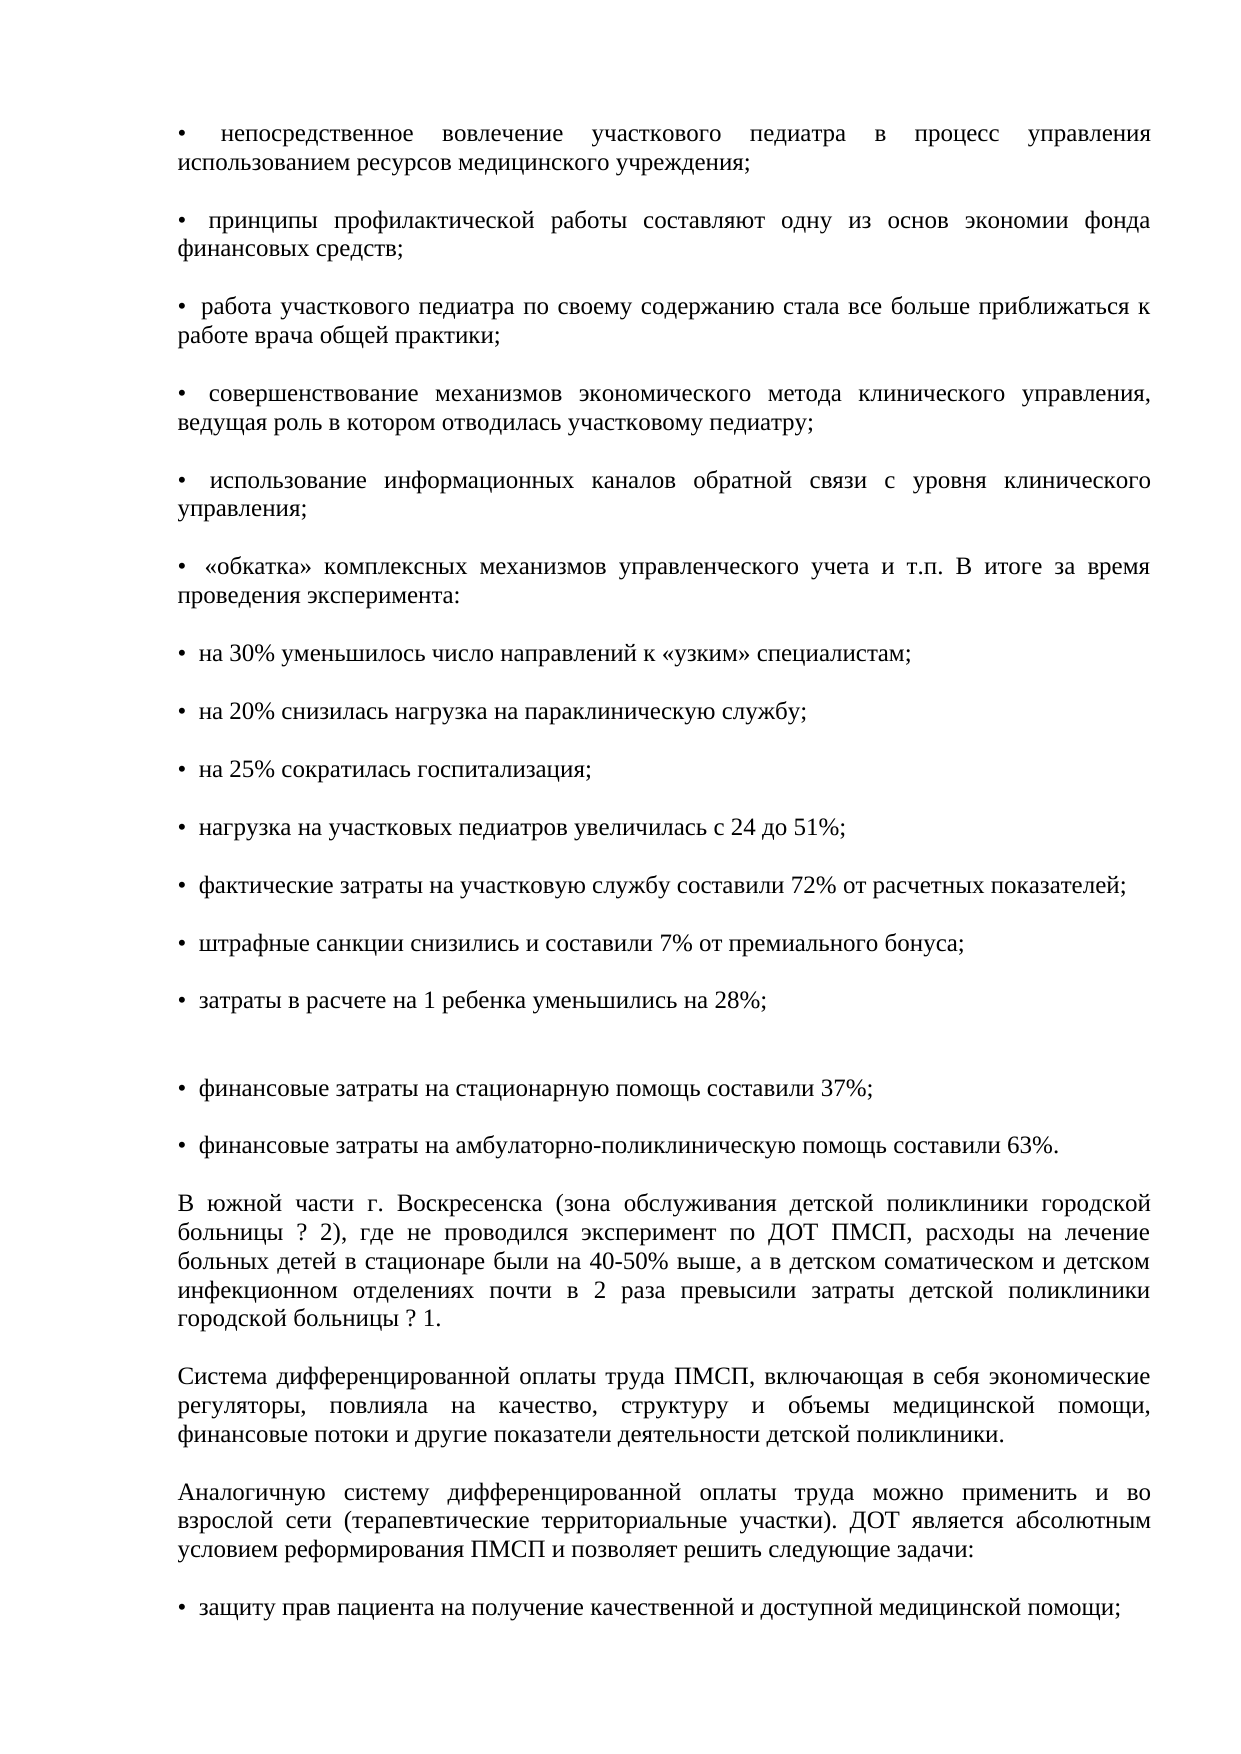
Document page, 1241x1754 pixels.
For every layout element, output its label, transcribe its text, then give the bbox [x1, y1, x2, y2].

text • работа участкового педиатра по своему содержанию стала все больше приближаться к работе врача общей практики; [177, 291, 1152, 349]
text • принципы профилактической работы составляют одну из основ экономии фонда финансовых средств; [177, 205, 1152, 262]
text • «обкатка» комплексных механизмов управленческого учета и т.п. В итоге за время проведения эксперимента: [177, 551, 1152, 609]
text • нагрузка на участковых педиатров увеличилась с 24 до 51%; [177, 812, 1152, 841]
text • непосредственное вовлечение участкового педиатра в процесс управления использованием ресурсов медицинского учреждения; [177, 118, 1152, 176]
text • совершенствование механизмов экономического метода клинического управления, ведущая роль в котором отводилась участковому педиатру; [177, 378, 1152, 436]
text • на 25% сократилась госпитализация; [177, 754, 1152, 783]
text • использование информационных каналов обратной связи с уровня клинического управления; [177, 465, 1152, 522]
text • на 30% уменьшилось число направлений к «узким» специалистам; [177, 638, 1152, 667]
text • защиту прав пациента на получение качественной и доступной медицинской помощи; [177, 1592, 1152, 1621]
text Система дифференцированной оплаты труда ПМСП, включающая в себя экономические регуляторы, повлияла на качество, структуру и объемы медицинской помощи, финансовые потоки и другие показатели деятельности детской поликлиники. [177, 1361, 1152, 1448]
text Аналогичную систему дифференцированной оплаты труда можно применить и во взрослой сети (терапевтические территориальные участки). ДОТ является абсолютным условием реформирования ПМСП и позволяет решить следующие задачи: [177, 1477, 1152, 1563]
text • фактические затраты на участковую службу составили 72% от расчетных показателей; [177, 870, 1152, 898]
text • штрафные санкции снизились и составили 7% от премиального бонуса; [177, 928, 1152, 956]
text • на 20% снизилась нагрузка на параклиническую службу; [177, 696, 1152, 725]
text • финансовые затраты на стационарную помощь составили 37%; [177, 1073, 1152, 1101]
text • затраты в расчете на 1 ребенка уменьшились на 28%; [177, 986, 1152, 1014]
text В южной части г. Воскресенска (зона обслуживания детской поликлиники городской больницы ? 2), где не проводился эксперимент по ДОТ ПМСП, расходы на лечение больных детей в стационаре были на 40-50% выше, а в детском соматическом и детском инфекционном отделениях почти в 2 раза превысили затраты детской поликлиники городской больницы ? 1. [177, 1188, 1152, 1332]
text • финансовые затраты на амбулаторно-поликлиническую помощь составили 63%. [177, 1131, 1152, 1159]
